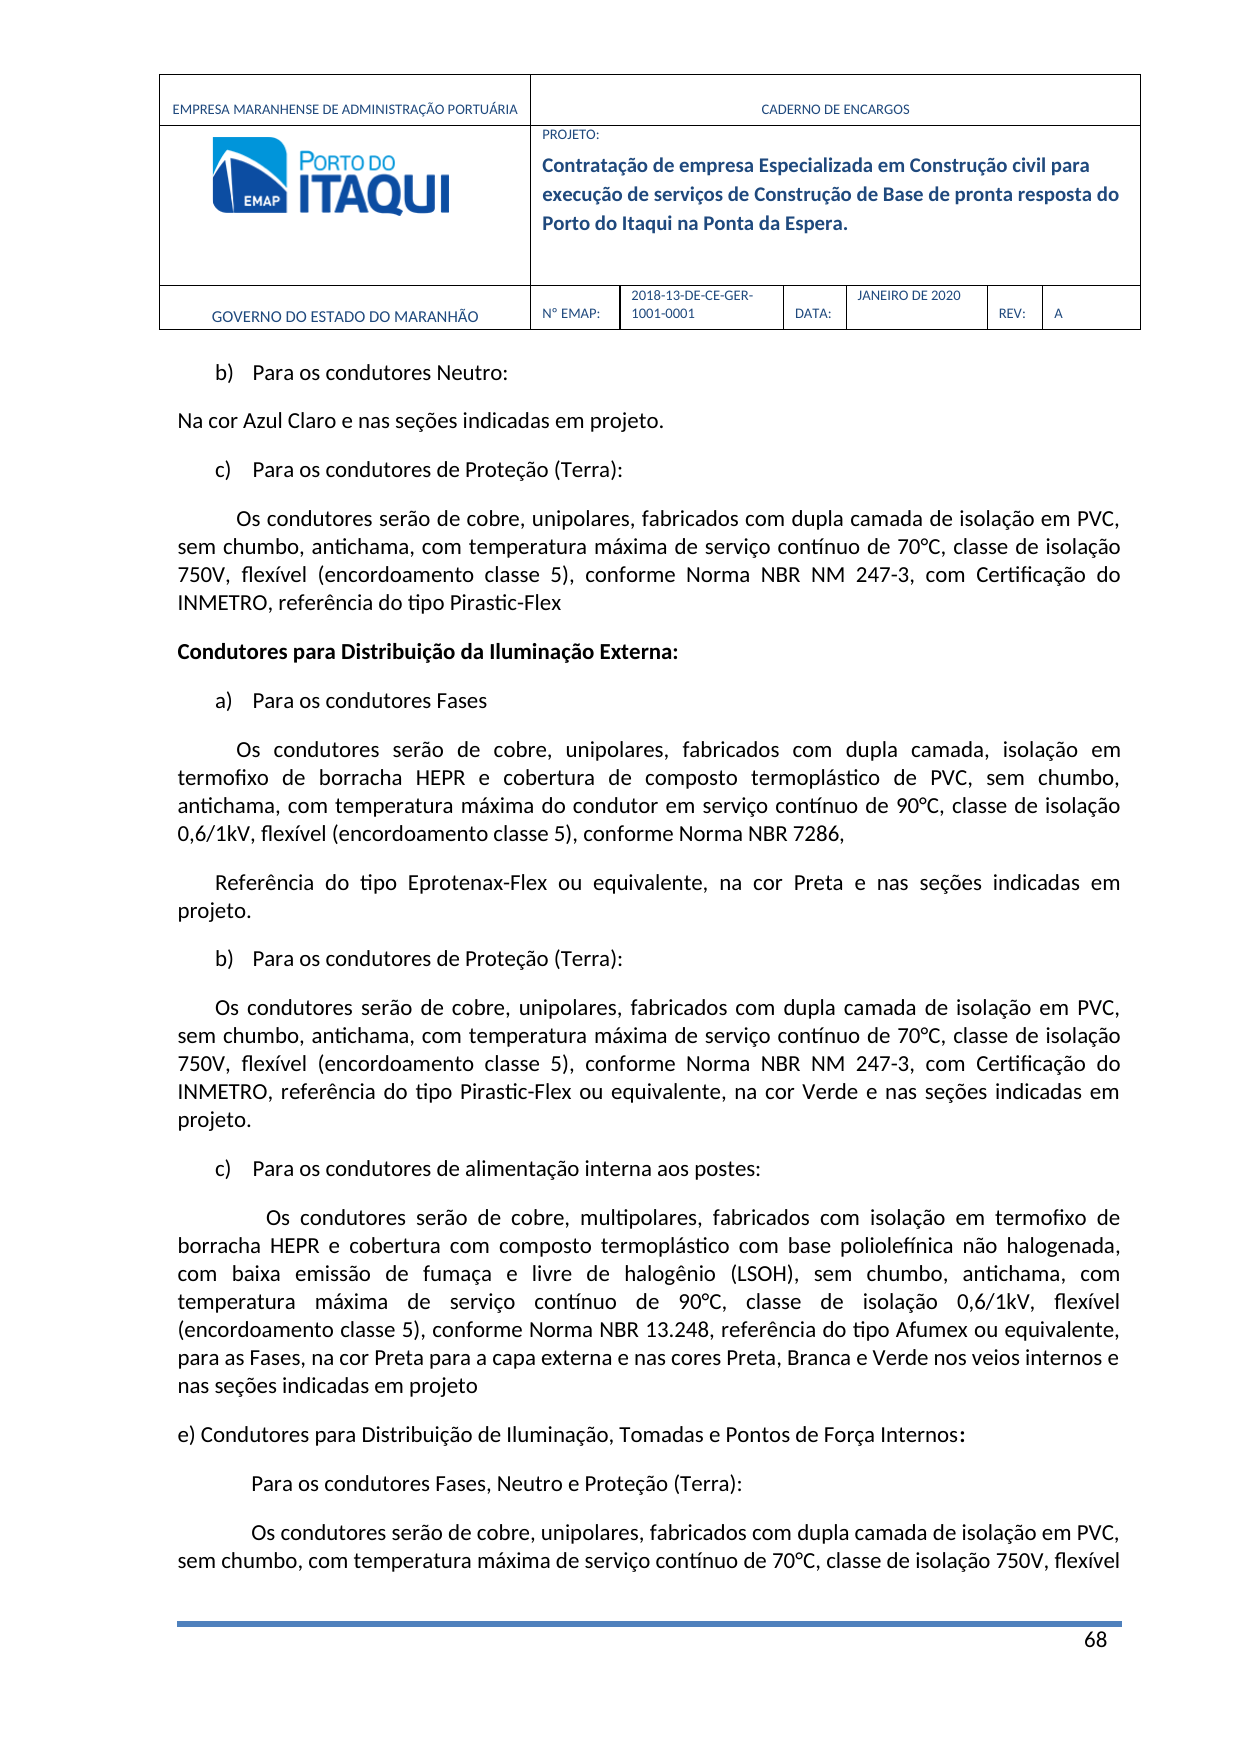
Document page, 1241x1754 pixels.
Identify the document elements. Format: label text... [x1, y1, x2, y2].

text Condutores para Distribuição da Iluminação Externa: [177, 637, 1122, 665]
text Os condutores serão de cobre, multipolares, fabricados com isolação em termofixo de borracha HEPR e cobertura com composto termoplástico com base poliolefínica não halogenada, com baixa emissão de fumaça e livre de halogênio (LSOH), sem chumbo, antichama, com temperatura máxima de serviço contínuo de 90°C, classe de isolação 0,6/1kV, flexível (encordoamento classe 5), conforme Norma NBR 13.248, referência do tipo Afumex ou equivalente, para as Fases, na cor Preta para a capa externa e nas cores Preta, Branca e Verde nos veios internos e nas seções indicadas em projeto [177, 1203, 1122, 1399]
text Na cor Azul Claro e nas seções indicadas em projeto. [177, 406, 1122, 434]
text Para os condutores Fases, Neutro e Proteção (Terra): [177, 1469, 1122, 1497]
list Para os condutores de Proteção (Terra): [215, 944, 1122, 973]
text Referência do tipo Eprotenax-Flex ou equivalente, na cor Preta e nas seções indicadas em projeto. [177, 868, 1122, 924]
text Os condutores serão de cobre, unipolares, fabricados com dupla camada de isolação em PVC, sem chumbo, antichama, com temperatura máxima de serviço contínuo de 70°C, classe de isolação 750V, flexível (encordoamento classe 5), conforme Norma NBR NM 247-3, com Certificação do INMETRO, referência do tipo Pirastic-Flex ou equivalente, na cor Verde e nas seções indicadas em projeto. [177, 993, 1122, 1133]
list Para os condutores Neutro: [215, 358, 1122, 386]
list Para os condutores Fases [215, 686, 1122, 714]
text Os condutores serão de cobre, unipolares, fabricados com dupla camada de isolação em PVC, sem chumbo, antichama, com temperatura máxima de serviço contínuo de 70°C, classe de isolação 750V, flexível (encordoamento classe 5), conforme Norma NBR NM 247-3, com Certificação do INMETRO, referência do tipo Pirastic-Flex [177, 504, 1122, 616]
picture [212, 137, 449, 216]
list Para os condutores de alimentação interna aos postes: [215, 1154, 1122, 1182]
list Para os condutores de Proteção (Terra): [215, 455, 1122, 483]
text e) Condutores para Distribuição de Iluminação, Tomadas e Pontos de Força Internos: [177, 1420, 1122, 1448]
text Os condutores serão de cobre, unipolares, fabricados com dupla camada, isolação em termofixo de borracha HEPR e cobertura de composto termoplástico de PVC, sem chumbo, antichama, com temperatura máxima do condutor em serviço contínuo de 90°C, classe de isolação 0,6/1kV, flexível (encordoamento classe 5), conforme Norma NBR 7286, [177, 735, 1122, 847]
